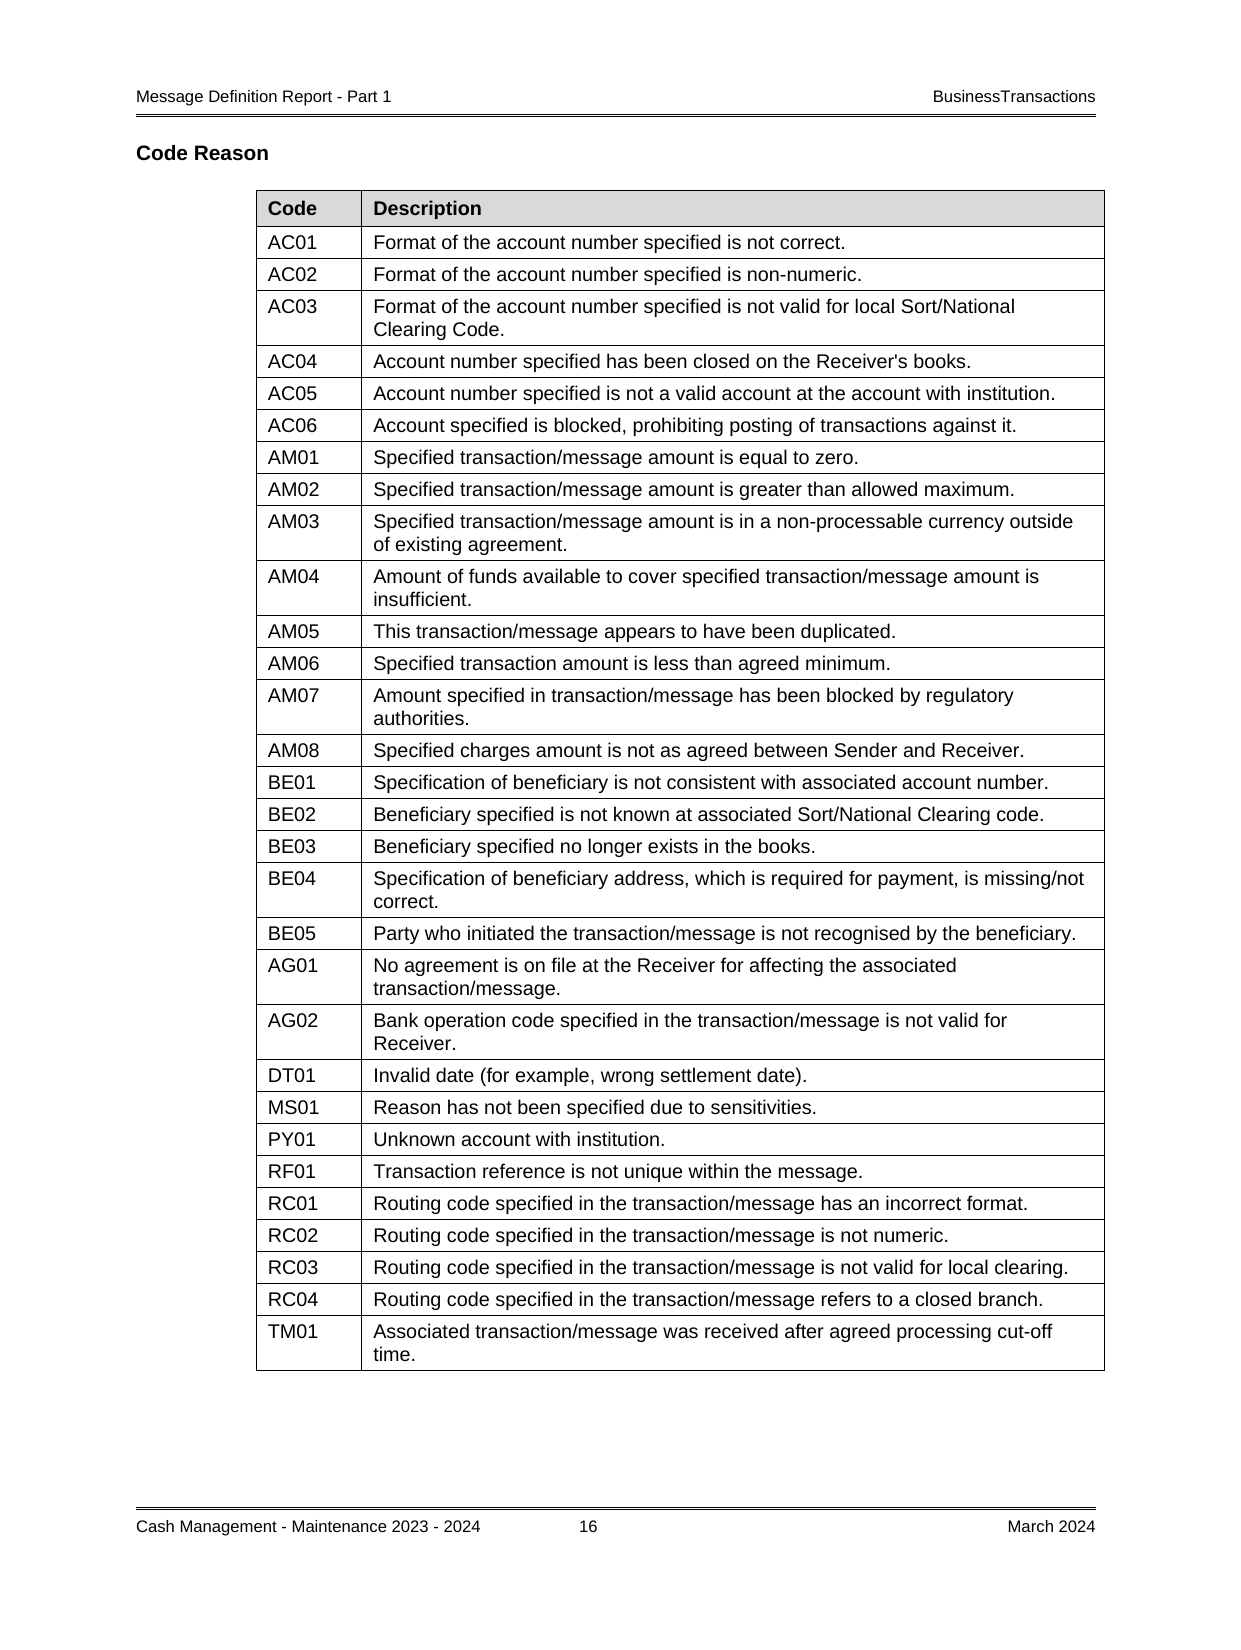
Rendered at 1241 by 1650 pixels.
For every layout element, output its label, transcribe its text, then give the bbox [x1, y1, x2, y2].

table_cell BE05 [257, 918, 361, 949]
table_cell Routing code specified in the transaction/message is not numeric. [362, 1220, 1104, 1251]
table_cell RC02 [257, 1220, 361, 1251]
table_cell Amount of funds available to cover specified transaction/message amount is insufficient. [362, 561, 1104, 615]
table_cell Specified charges amount is not as agreed between Sender and Receiver. [362, 735, 1104, 766]
table_cell AG01 [257, 950, 361, 1004]
table_cell AC02 [257, 259, 361, 290]
table_cell Routing code specified in the transaction/message has an incorrect format. [362, 1188, 1104, 1219]
table_cell AC01 [257, 227, 361, 258]
table_cell Specified transaction amount is less than agreed minimum. [362, 648, 1104, 679]
table_cell BE02 [257, 799, 361, 830]
table_cell No agreement is on file at the Receiver for affecting the associated transaction/message. [362, 950, 1104, 1004]
table_cell TM01 [257, 1316, 361, 1370]
table_cell Format of the account number specified is not valid for local Sort/National Clearing Code. [362, 291, 1104, 345]
table_cell Transaction reference is not unique within the message. [362, 1156, 1104, 1187]
table_cell BE03 [257, 831, 361, 862]
table_cell AM02 [257, 474, 361, 505]
table_cell Amount specified in transaction/message has been blocked by regulatory authorities. [362, 680, 1104, 734]
table_cell BE01 [257, 767, 361, 798]
table_cell MS01 [257, 1092, 361, 1123]
table_cell Invalid date (for example, wrong settlement date). [362, 1060, 1104, 1091]
table_cell Bank operation code specified in the transaction/message is not valid for Receiver. [362, 1005, 1104, 1058]
table_cell Unknown account with institution. [362, 1124, 1104, 1155]
table_cell Format of the account number specified is not correct. [362, 227, 1104, 258]
table_cell Beneficiary specified no longer exists in the books. [362, 831, 1104, 862]
table_cell Routing code specified in the transaction/message is not valid for local clearing. [362, 1252, 1104, 1283]
text Code Reason [136, 141, 1104, 164]
table_cell RC01 [257, 1188, 361, 1219]
table_header Description [362, 191, 1104, 226]
table_cell Reason has not been specified due to sensitivities. [362, 1092, 1104, 1123]
table_cell AM04 [257, 561, 361, 615]
table_cell Party who initiated the transaction/message is not recognised by the beneficiary. [362, 918, 1104, 949]
table_cell AC04 [257, 346, 361, 377]
table_cell Specification of beneficiary is not consistent with associated account number. [362, 767, 1104, 798]
table_cell Specification of beneficiary address, which is required for payment, is missing/not correct. [362, 863, 1104, 917]
table_cell Beneficiary specified is not known at associated Sort/National Clearing code. [362, 799, 1104, 830]
table_cell Specified transaction/message amount is greater than allowed maximum. [362, 474, 1104, 505]
table_cell Specified transaction/message amount is in a non-processable currency outside of existing agreement. [362, 506, 1104, 560]
table_cell DT01 [257, 1060, 361, 1091]
table_cell Account number specified has been closed on the Receiver's books. [362, 346, 1104, 377]
table_header Code [257, 191, 361, 226]
table_cell RC04 [257, 1284, 361, 1315]
table_cell Account number specified is not a valid account at the account with institution. [362, 378, 1104, 409]
table_cell Associated transaction/message was received after agreed processing cut-off time. [362, 1316, 1104, 1370]
table_cell AM05 [257, 616, 361, 647]
table_cell Format of the account number specified is non-numeric. [362, 259, 1104, 290]
table_cell AM01 [257, 442, 361, 473]
table_cell AM06 [257, 648, 361, 679]
table_cell AC03 [257, 291, 361, 345]
table_cell Routing code specified in the transaction/message refers to a closed branch. [362, 1284, 1104, 1315]
table_cell RF01 [257, 1156, 361, 1187]
table_cell AC05 [257, 378, 361, 409]
table_cell AM08 [257, 735, 361, 766]
table_cell AM03 [257, 506, 361, 560]
table_cell AC06 [257, 410, 361, 441]
table_cell RC03 [257, 1252, 361, 1283]
table_cell BE04 [257, 863, 361, 917]
table_cell This transaction/message appears to have been duplicated. [362, 616, 1104, 647]
table_cell PY01 [257, 1124, 361, 1155]
table_cell Account specified is blocked, prohibiting posting of transactions against it. [362, 410, 1104, 441]
table_cell AM07 [257, 680, 361, 734]
table_cell AG02 [257, 1005, 361, 1058]
table_cell Specified transaction/message amount is equal to zero. [362, 442, 1104, 473]
